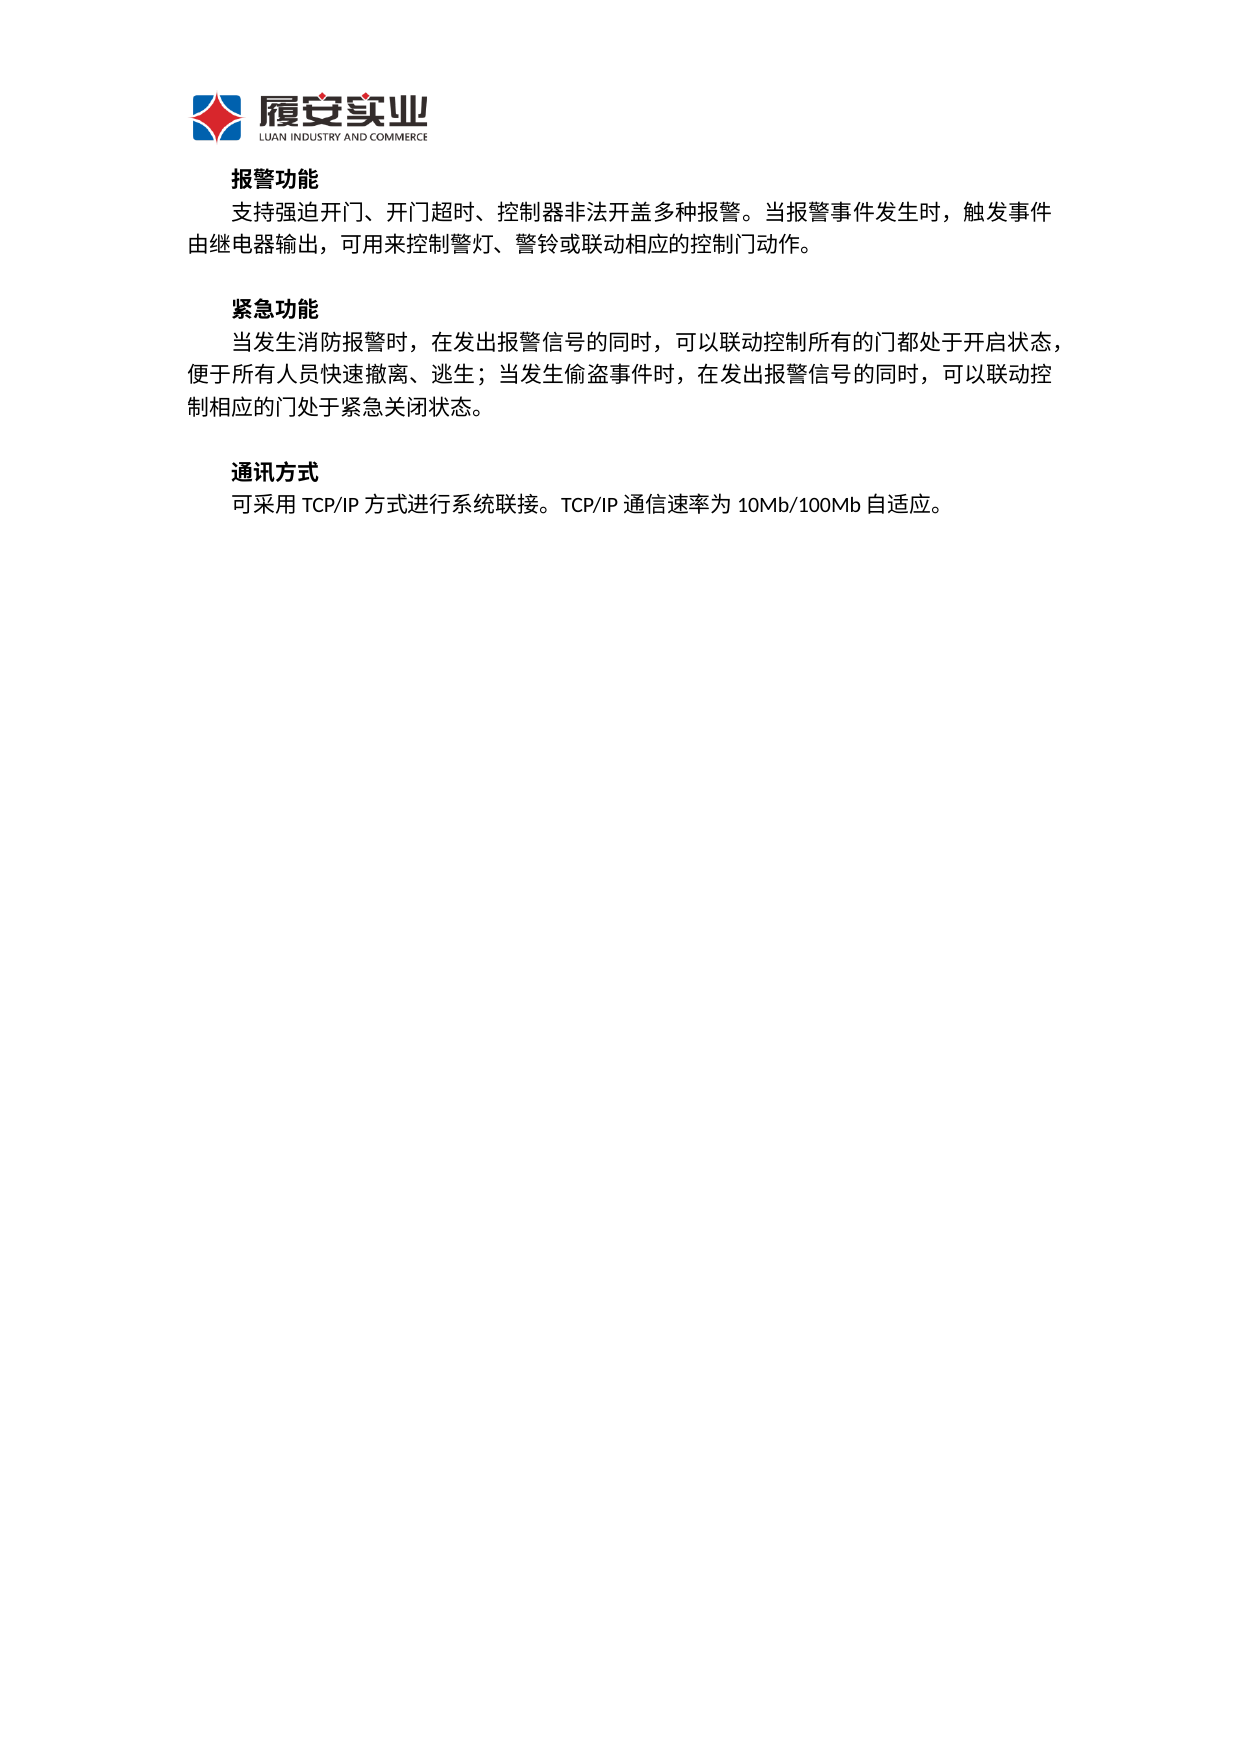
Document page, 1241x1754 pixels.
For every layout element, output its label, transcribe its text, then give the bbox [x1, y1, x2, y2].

text 支持强迫开门、开门超时、控制器非法开盖多种报警。当报警事件发生时，触发事件由继电器输出，可用来控制警灯、警铃或联动相应的控制门动作。 [187, 194, 1053, 259]
text 紧急功能 [187, 292, 1053, 324]
text 可采用 TCP/IP 方式进行系统联接。TCP/IP 通信速率为10Mb/100Mb自适应。 [187, 487, 1053, 519]
text 通讯方式 [187, 454, 1053, 487]
text 当发生消防报警时，在发出报警信号的同时，可以联动控制所有的门都处于开启状态，便于所有人员快速撤离、逃生；当发生偷盗事件时，在发出报警信号的同时，可以联动控制相应的门处于紧急关闭状态。 [187, 324, 1053, 422]
picture [187, 90, 428, 145]
text 报警功能 [187, 162, 1053, 194]
